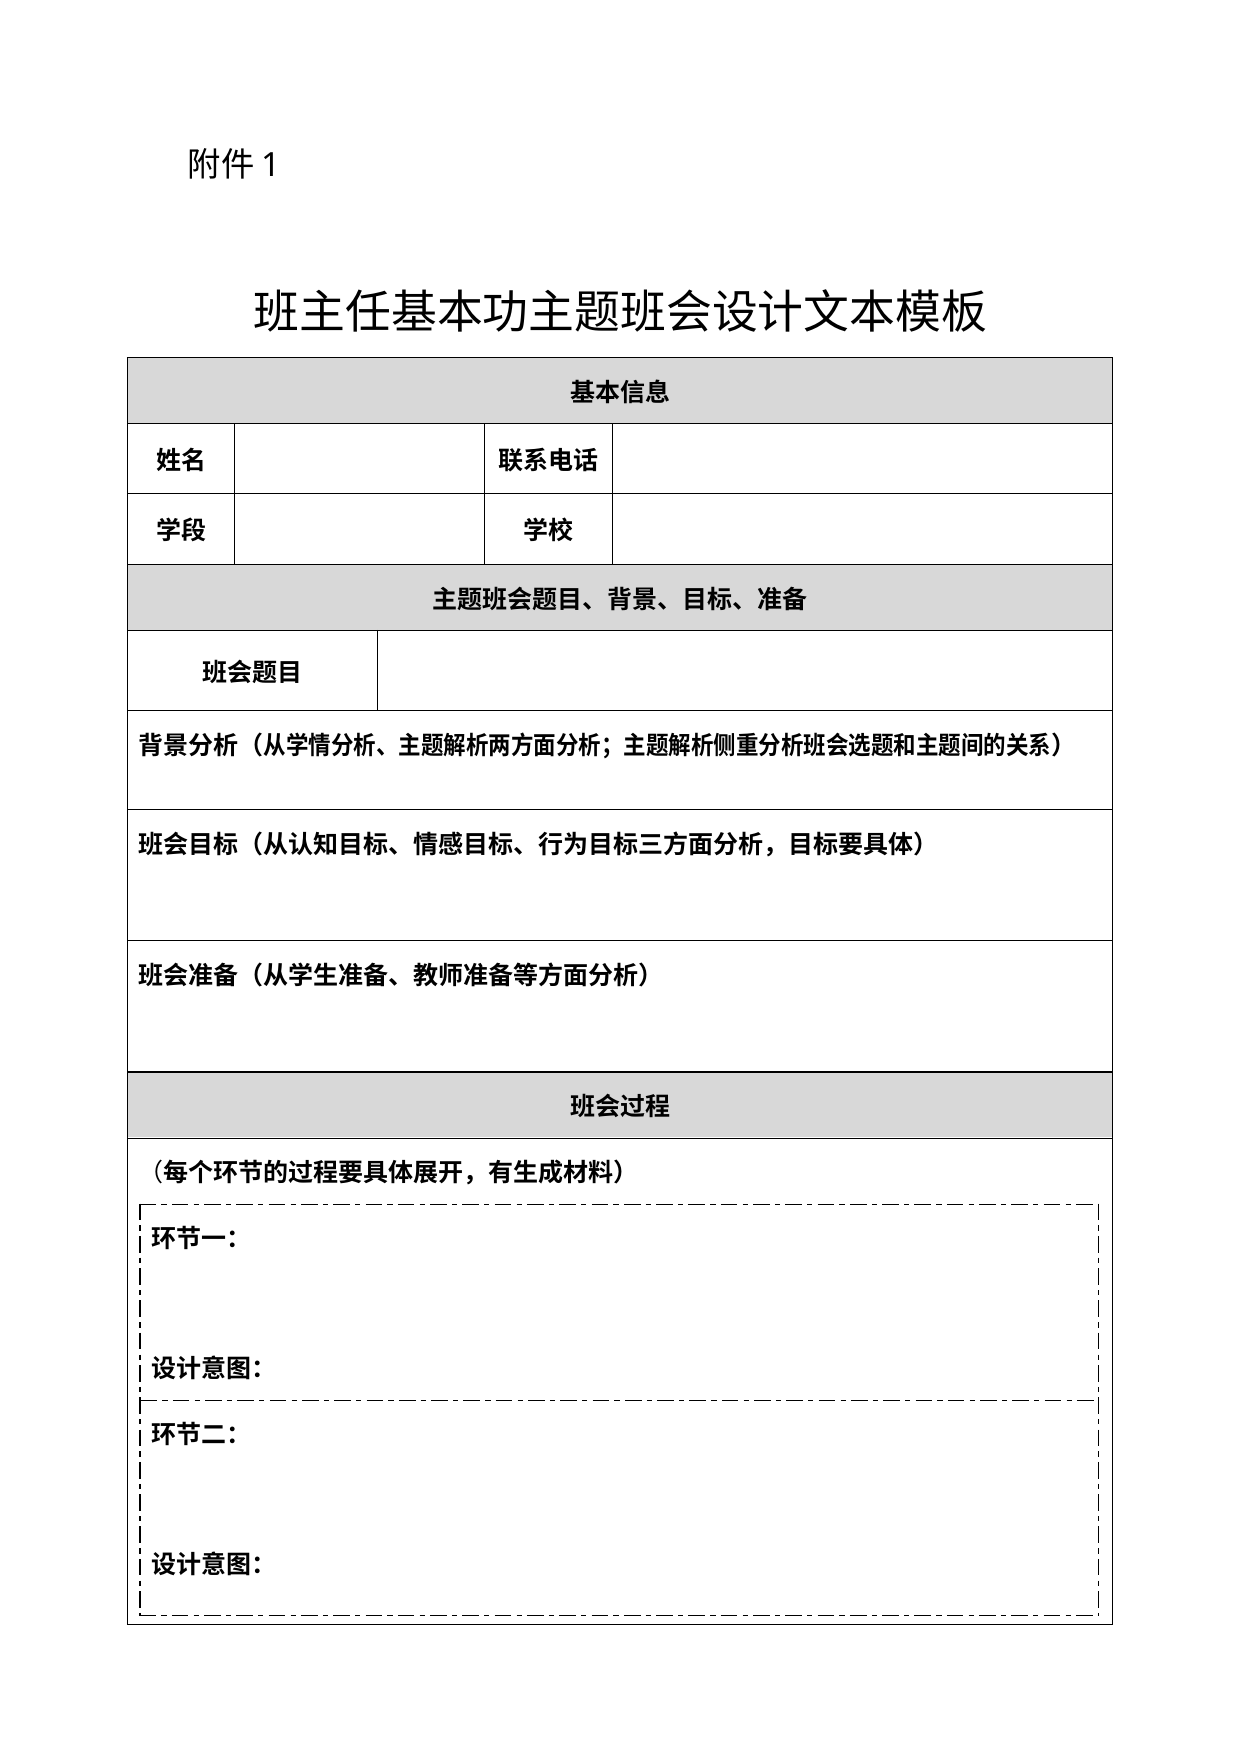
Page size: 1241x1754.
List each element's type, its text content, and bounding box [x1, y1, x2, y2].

table_cell [613, 424, 1112, 493]
table_cell [378, 631, 1112, 710]
table_cell 班会题目 [128, 631, 377, 710]
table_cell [128, 1139, 1112, 1623]
table_cell 班会准备（从学生准备、教师准备等方面分析） [128, 941, 1112, 1071]
table_cell [235, 494, 484, 564]
table_header 基本信息 [128, 358, 1112, 423]
table_cell 联系电话 [485, 424, 612, 493]
table_cell 主题班会题目、背景、目标、准备 [128, 565, 1112, 630]
table_cell 姓名 [128, 424, 234, 493]
table_cell [235, 424, 484, 493]
table_cell [613, 494, 1112, 564]
table_cell 背景分析（从学情分析、主题解析两方面分析；主题解析侧重分析班会选题和主题间的关系） [128, 711, 1112, 809]
table_cell 班会目标（从认知目标、情感目标、行为目标三方面分析，目标要具体） [128, 810, 1112, 940]
text 附件1 [187, 129, 1053, 194]
text 班主任基本功主题班会设计文本模板 [187, 259, 1053, 357]
table_cell 学校 [485, 494, 612, 564]
table_cell 学段 [128, 494, 234, 564]
table_cell 班会过程 [128, 1073, 1112, 1137]
